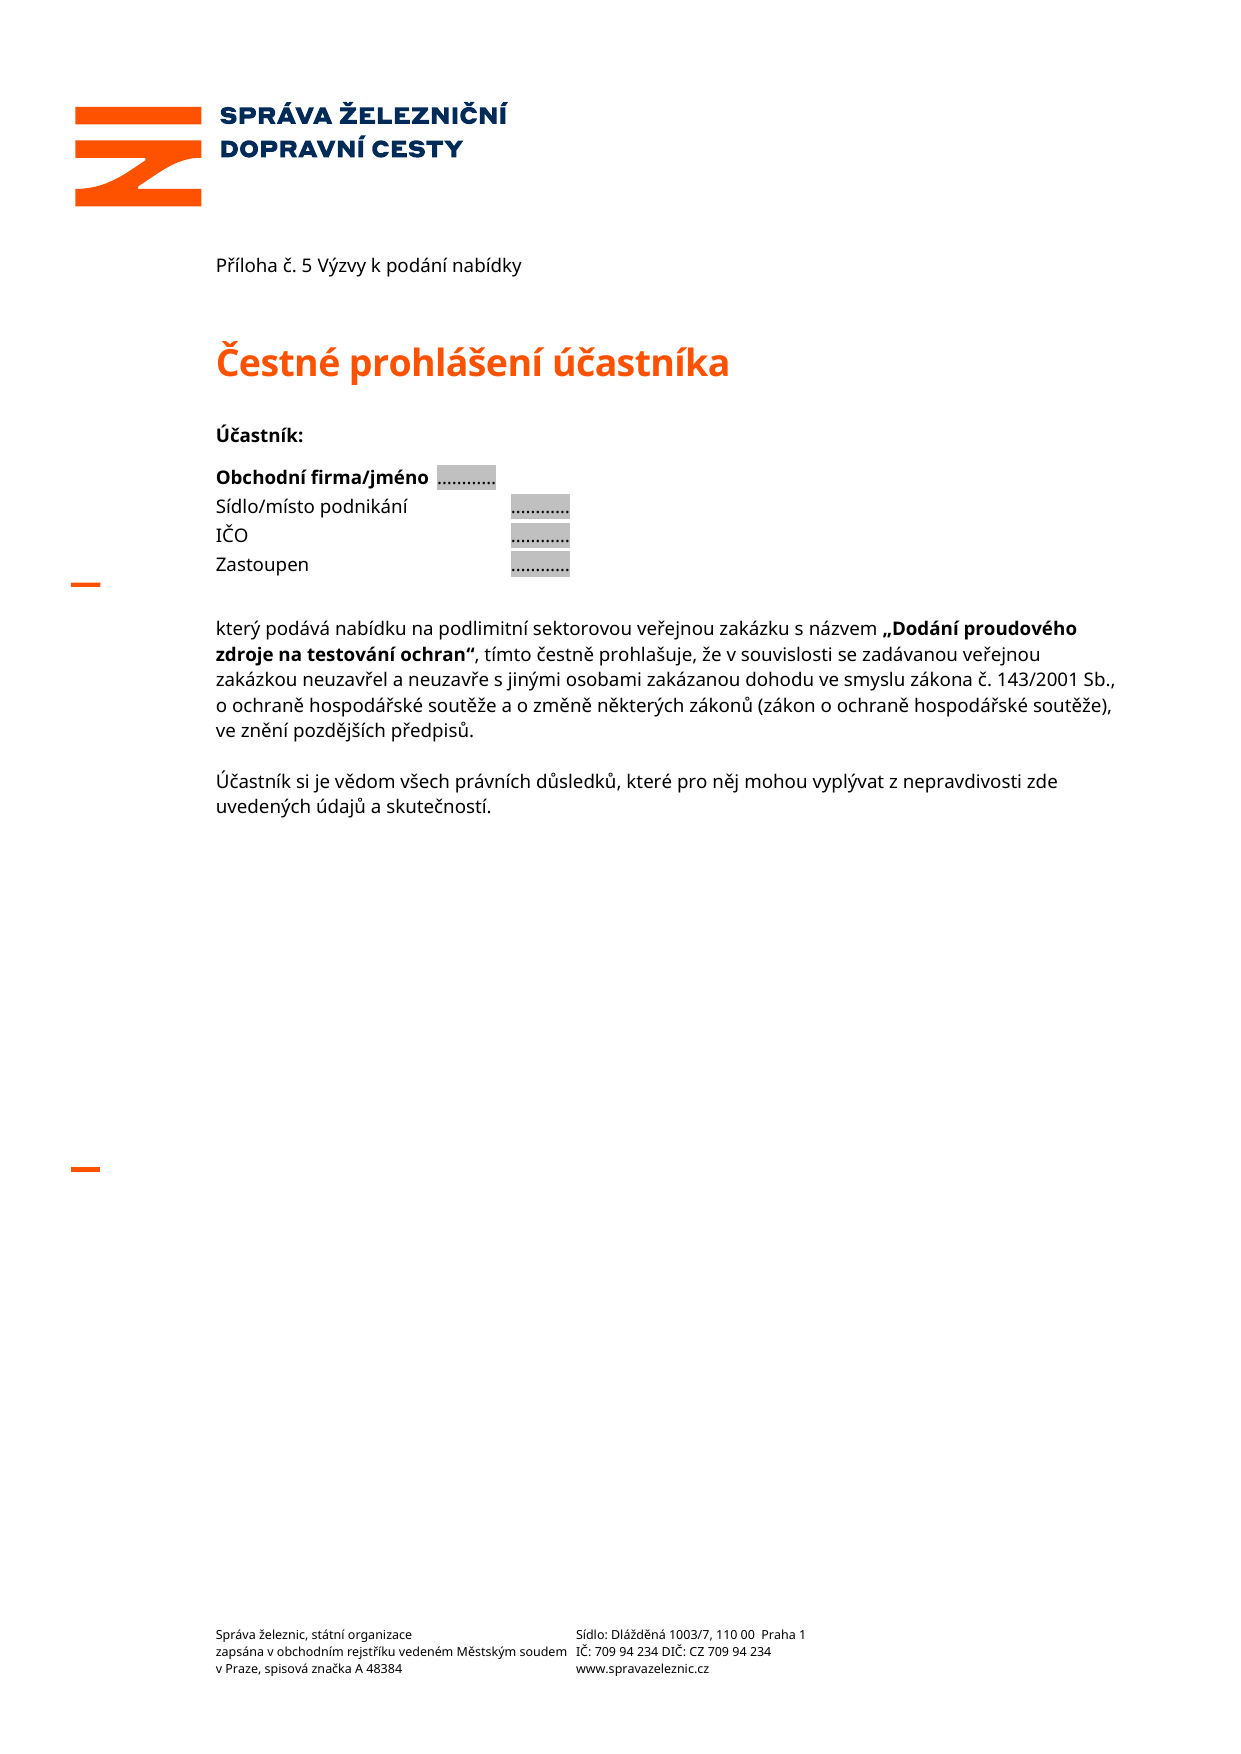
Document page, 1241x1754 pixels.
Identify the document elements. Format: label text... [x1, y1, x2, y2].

text který podává nabídku na podlimitní sektorovou veřejnou zakázku s názvem „Dodání proudového zdroje na testování ochran“, tímto čestně prohlašuje, že v souvislosti se zadávanou veřejnou zakázkou neuzavřel a neuzavře s jinými osobami zakázanou dohodu ve smyslu zákona č. 143/2001 Sb., o ochraně hospodářské soutěže a o změně některých zákonů (zákon o ochraně hospodářské soutěže), ve znění pozdějších předpisů. [216, 615, 1122, 743]
text IČO ………… [216, 519, 1122, 548]
text Příloha č. 5 Výzvy k podání nabídky [216, 252, 1122, 277]
subtitle Čestné prohlášení účastníka [216, 336, 1122, 387]
text Účastník: [216, 418, 1122, 449]
text Účastník si je vědom všech právních důsledků, které pro něj mohou vyplývat z nepravdivosti zde uvedených údajů a skutečností. [216, 768, 1122, 819]
text Obchodní firma/jméno ………… [216, 461, 1122, 490]
text Sídlo/místo podnikání ………… [216, 490, 1122, 519]
text Zastoupen ………… [216, 548, 1122, 577]
